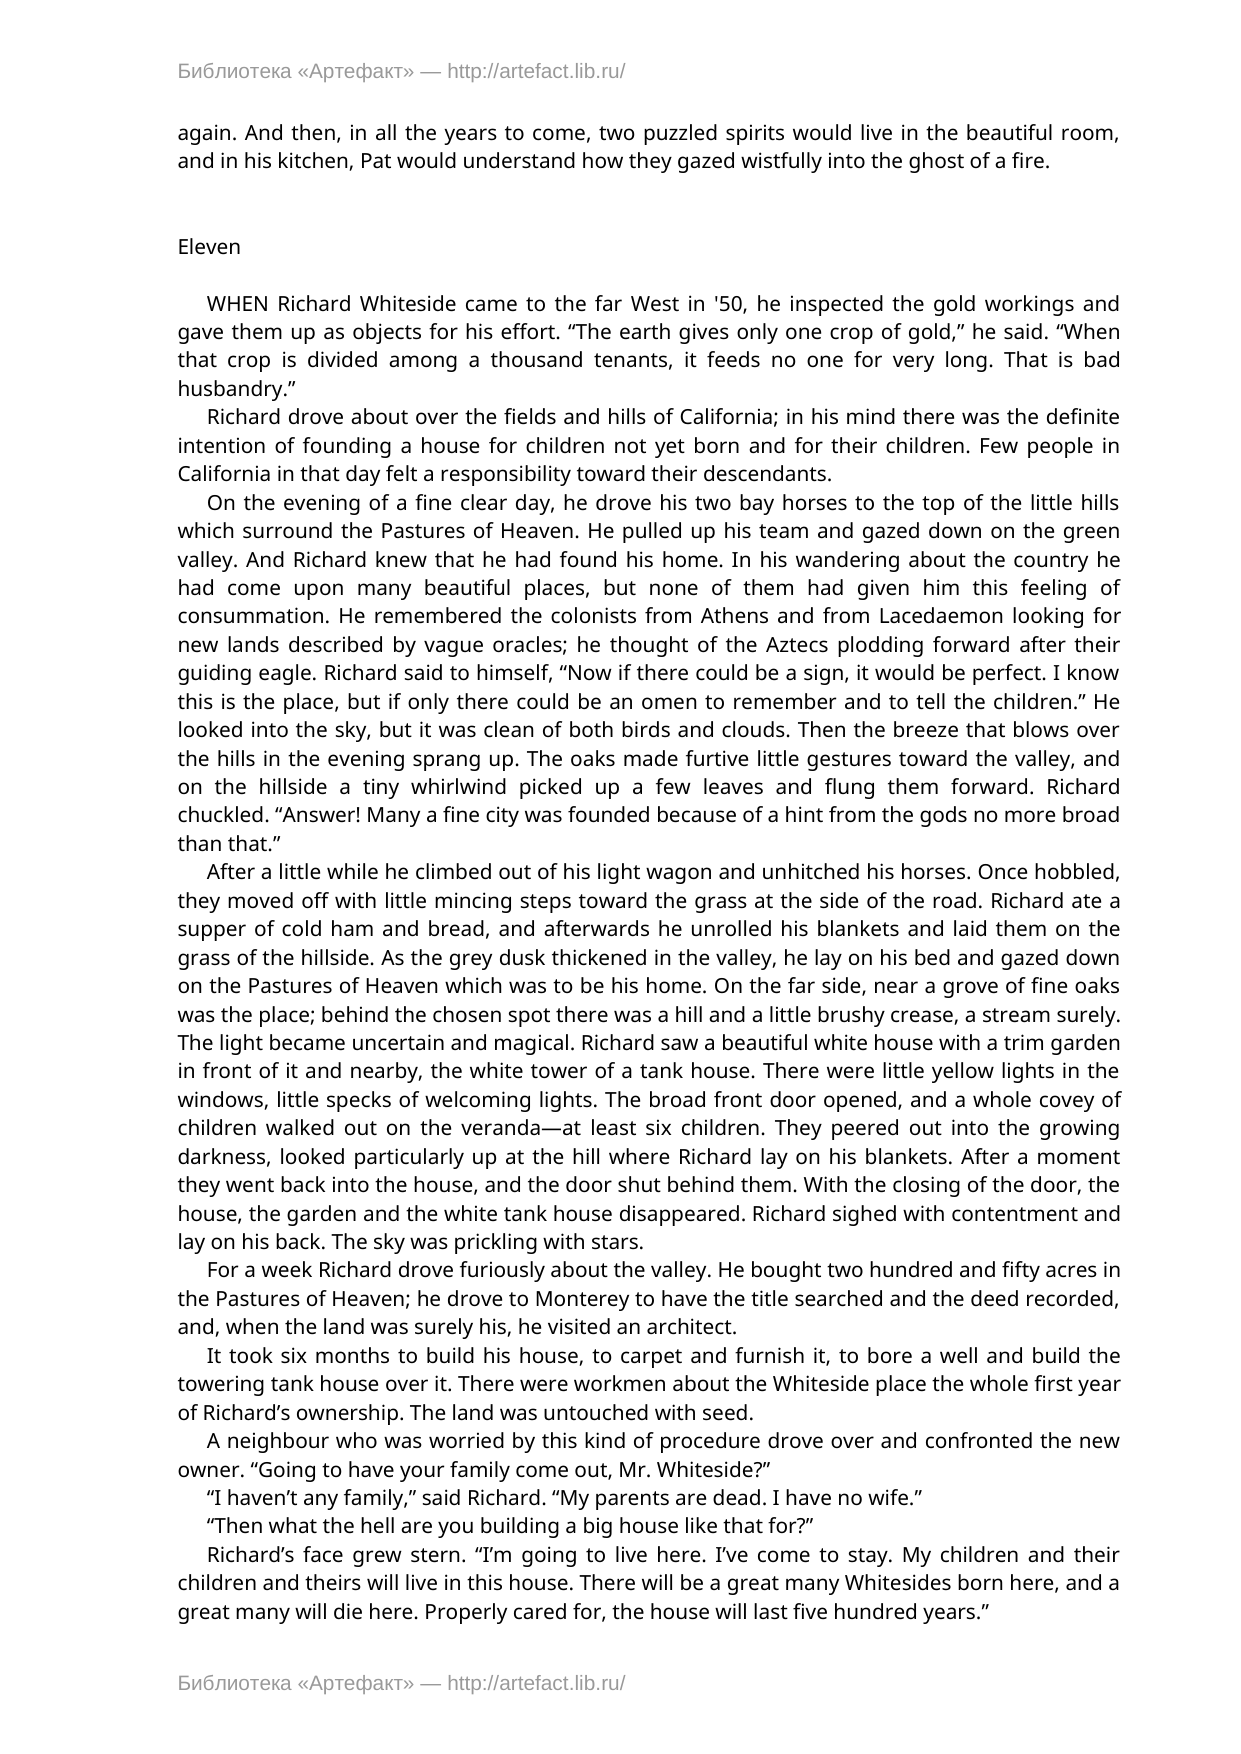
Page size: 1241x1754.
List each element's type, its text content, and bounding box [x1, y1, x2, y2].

text After a little while he climbed out of his light wagon and unhitched his horses. Once hobbled, they moved off with little mincing steps toward the grass at the side of the road. Richard ate a supper of cold ham and bread, and afterwards he unrolled his blankets and laid them on the grass of the hillside. As the grey dusk thickened in the valley, he lay on his bed and gazed down on the Pastures of Heaven which was to be his home. On the far side, near a grove of fine oaks was the place; behind the chosen spot there was a hill and a little brushy crease, a stream surely. The light became uncertain and magical. Richard saw a beautiful white house with a trim garden in front of it and nearby, the white tower of a tank house. There were little yellow lights in the windows, little specks of welcoming lights. The broad front door opened, and a whole covey of children walked out on the veranda—at least six children. They peered out into the growing darkness, looked particularly up at the hill where Richard lay on his blankets. After a moment they went back into the house, and the door shut behind them. With the closing of the door, the house, the garden and the white tank house disappeared. Richard sighed with contentment and lay on his back. The sky was prickling with stars. [177, 857, 1122, 1256]
text Eleven [177, 232, 1122, 260]
text Richard’s face grew stern. “I’m going to live here. I’ve come to stay. My children and their children and theirs will live in this house. There will be a great many Whitesides born here, and a great many will die here. Properly cared for, the house will last five hundred years.” [177, 1540, 1122, 1625]
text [177, 118, 1122, 175]
text On the evening of a fine clear day, he drove his two bay horses to the top of the little hills which surround the Pastures of Heaven. He pulled up his team and gazed down on the green valley. And Richard knew that he had found his home. In his wandering about the country he had come upon many beautiful places, but none of them had given him this feeling of consummation. He remembered the colonists from Athens and from Lacedaemon looking for new lands described by vague oracles; he thought of the Aztecs plodding forward after their guiding eagle. Richard said to himself, “Now if there could be a sign, it would be perfect. I know this is the place, but if only there could be an omen to remember and to tell the children.” He looked into the sky, but it was clean of both birds and clouds. Then the breeze that blows over the hills in the evening sprang up. The oaks made furtive little gestures toward the valley, and on the hillside a tiny whirlwind picked up a few leaves and flung them forward. Richard chuckled. “Answer! Many a fine city was founded because of a hint from the gods no more broad than that.” [177, 488, 1122, 857]
text WHEN Richard Whiteside came to the far West in '50, he inspected the gold workings and gave them up as objects for his effort. “The earth gives only one crop of gold,” he said. “When that crop is divided among a thousand tenants, it feeds no one for very long. That is bad husbandry.” [177, 289, 1122, 402]
text It took six months to build his house, to carpet and furnish it, to bore a well and build the towering tank house over it. There were workmen about the Whiteside place the whole first year of Richard’s ownership. The land was untouched with seed. [177, 1341, 1122, 1426]
text Richard drove about over the fields and hills of California; in his mind there was the definite intention of founding a house for children not yet born and for their children. Few people in California in that day felt a responsibility toward their descendants. [177, 402, 1122, 488]
text “I haven’t any family,” said Richard. “My parents are dead. I have no wife.” [177, 1483, 1122, 1512]
text For a week Richard drove furiously about the valley. He bought two hundred and fifty acres in the Pastures of Heaven; he drove to Monterey to have the title searched and the deed recorded, and, when the land was surely his, he visited an architect. [177, 1256, 1122, 1341]
text “Then what the hell are you building a big house like that for?” [177, 1512, 1122, 1540]
text A neighbour who was worried by this kind of procedure drove over and confronted the new owner. “Going to have your family come out, Mr. Whiteside?” [177, 1426, 1122, 1483]
